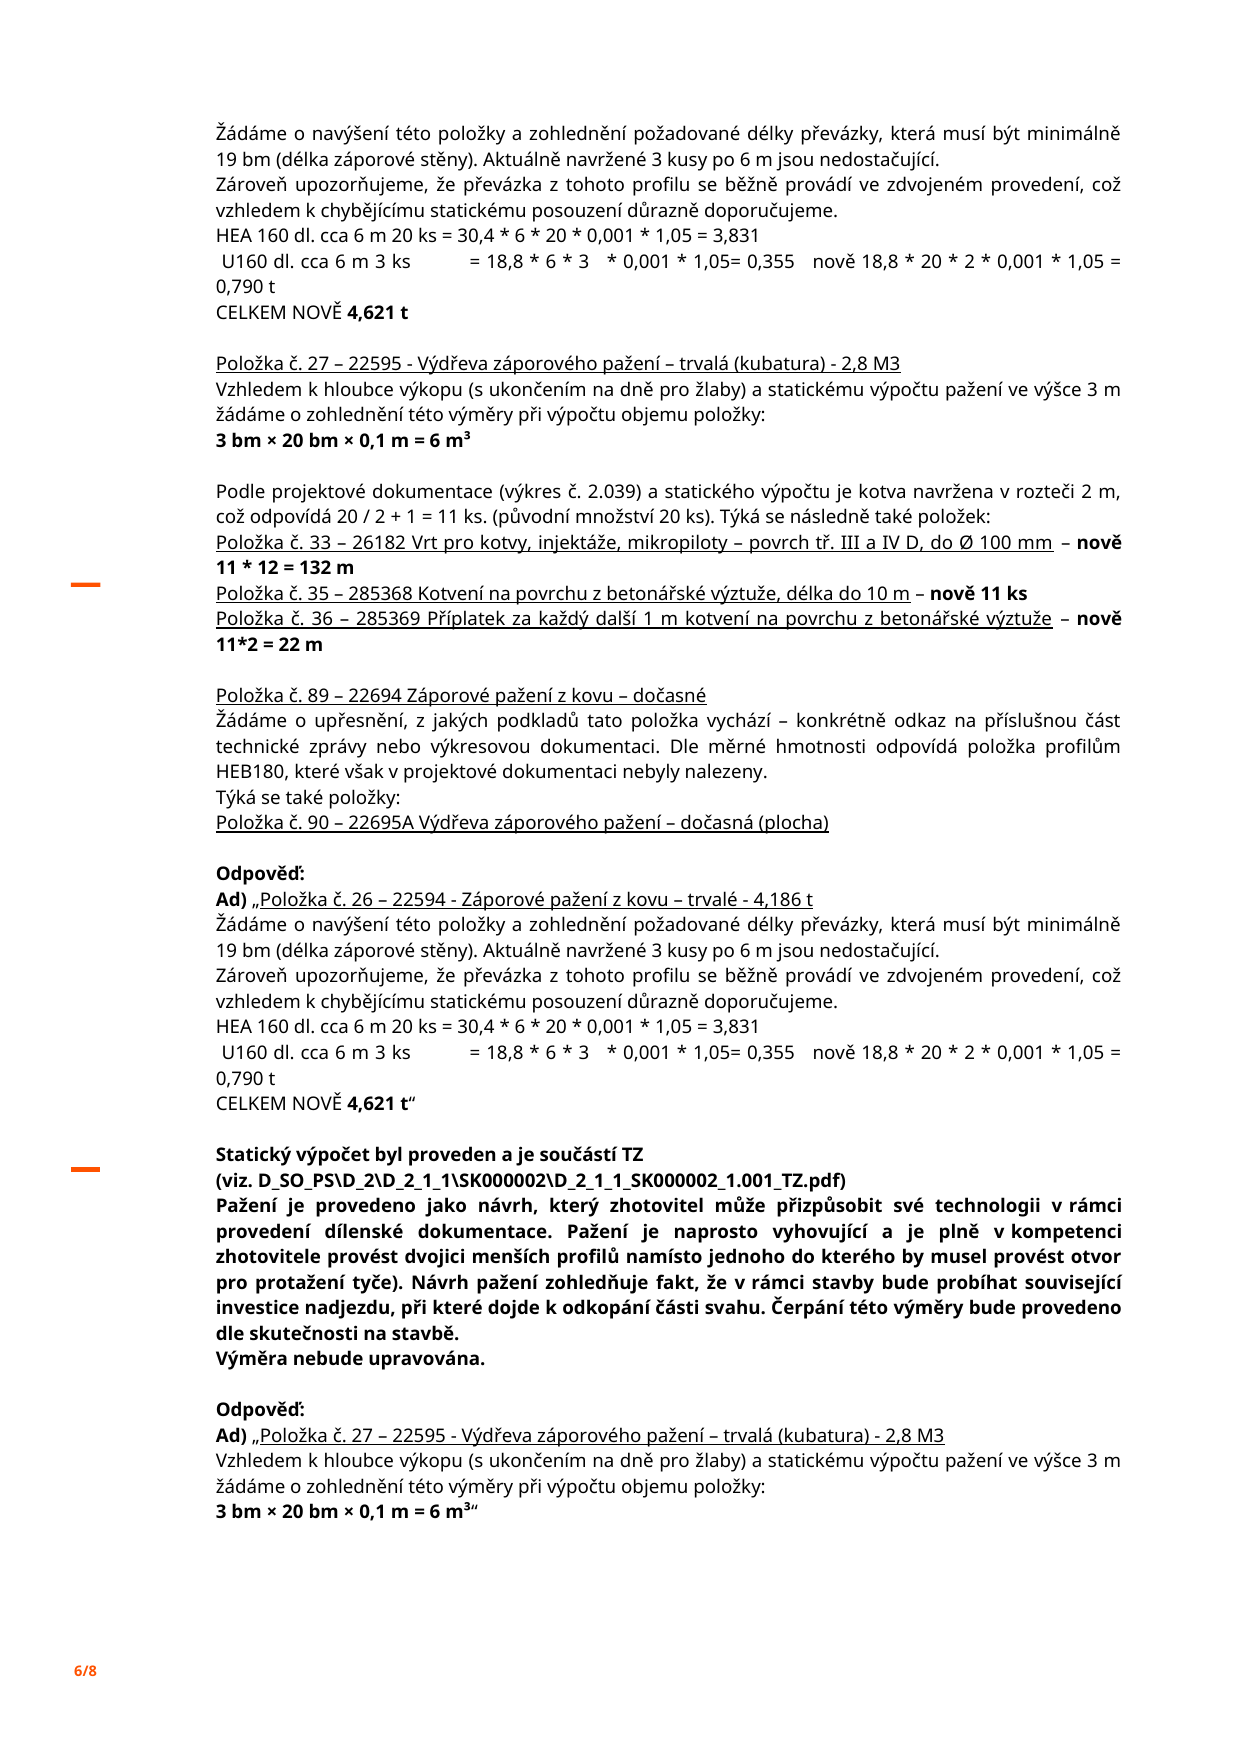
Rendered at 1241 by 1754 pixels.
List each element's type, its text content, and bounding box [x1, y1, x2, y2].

text Vzhledem k hloubce výkopu (s ukončením na dně pro žlaby) a statickému výpočtu pažení ve výšce 3 m žádáme o zohlednění této výměry při výpočtu objemu položky: [216, 376, 1122, 427]
text Žádáme o navýšení této položky a zohlednění požadované délky převázky, která musí být minimálně 19 bm (délka záporové stěny). Aktuálně navržené 3 kusy po 6 m jsou nedostačující. [216, 121, 1122, 172]
text Položka č. 36 – 285369 Příplatek za každý další 1 m kotvení na povrchu z betonářské výztuže – nově 11*2 = 22 m [216, 606, 1122, 657]
text Zároveň upozorňujeme, že převázka z tohoto profilu se běžně provádí ve zdvojeném provedení, což vzhledem k chybějícímu statickému posouzení důrazně doporučujeme. [216, 963, 1122, 1014]
text Odpověď: [216, 861, 1122, 886]
text U160 dl. cca 6 m 3 ks = 18,8 * 6 * 3 * 0,001 * 1,05= 0,355 nově 18,8 * 20 * 2 * 0,001 * 1,05 = 0,790 t [216, 1039, 1122, 1090]
text Položka č. 89 – 22694 Záporové pažení z kovu – dočasné [216, 682, 1122, 708]
text Zároveň upozorňujeme, že převázka z tohoto profilu se běžně provádí ve zdvojeném provedení, což vzhledem k chybějícímu statickému posouzení důrazně doporučujeme. [216, 172, 1122, 223]
text CELKEM NOVĚ 4,621 t [216, 299, 1122, 325]
text Žádáme o navýšení této položky a zohlednění požadované délky převázky, která musí být minimálně 19 bm (délka záporové stěny). Aktuálně navržené 3 kusy po 6 m jsou nedostačující. [216, 912, 1122, 963]
text 3 bm × 20 bm × 0,1 m = 6 m³“ [216, 1499, 1122, 1524]
text Ad) „Položka č. 27 – 22595 - Výdřeva záporového pažení – trvalá (kubatura) - 2,8 M3 [216, 1422, 1122, 1448]
text Výměra nebude upravována. [216, 1346, 1122, 1371]
text Statický výpočet byl proveden a je součástí TZ [216, 1141, 1122, 1167]
text Odpověď: [216, 1397, 1122, 1422]
text Ad) „Položka č. 26 – 22594 - Záporové pažení z kovu – trvalé - 4,186 t [216, 886, 1122, 912]
text Položka č. 35 – 285368 Kotvení na povrchu z betonářské výztuže, délka do 10 m – nově 11 ks [216, 580, 1122, 606]
text CELKEM NOVĚ 4,621 t“ [216, 1090, 1122, 1116]
text HEA 160 dl. cca 6 m 20 ks = 30,4 * 6 * 20 * 0,001 * 1,05 = 3,831 [216, 1014, 1122, 1039]
text Položka č. 27 – 22595 - Výdřeva záporového pažení – trvalá (kubatura) - 2,8 M3 [216, 350, 1122, 376]
text Vzhledem k hloubce výkopu (s ukončením na dně pro žlaby) a statickému výpočtu pažení ve výšce 3 m žádáme o zohlednění této výměry při výpočtu objemu položky: [216, 1448, 1122, 1499]
text Pažení je provedeno jako návrh, který zhotovitel může přizpůsobit své technologii v rámci provedení dílenské dokumentace. Pažení je naprosto vyhovující a je plně v kompetenci zhotovitele provést dvojici menších profilů namísto jednoho do kterého by musel provést otvor pro protažení tyče). Návrh pažení zohledňuje fakt, že v rámci stavby bude probíhat související investice nadjezdu, při které dojde k odkopání části svahu. Čerpání této výměry bude provedeno dle skutečnosti na stavbě. [216, 1192, 1122, 1346]
text Položka č. 90 – 22695A Výdřeva záporového pažení – dočasná (plocha) [216, 810, 1122, 835]
text 3 bm × 20 bm × 0,1 m = 6 m³ [216, 427, 1122, 452]
text Týká se také položky: [216, 784, 1122, 810]
text Žádáme o upřesnění, z jakých podkladů tato položka vychází – konkrétně odkaz na příslušnou část technické zprávy nebo výkresovou dokumentaci. Dle měrné hmotnosti odpovídá položka profilům HEB180, které však v projektové dokumentaci nebyly nalezeny. [216, 708, 1122, 784]
text Podle projektové dokumentace (výkres č. 2.039) a statického výpočtu je kotva navržena v rozteči 2 m, což odpovídá 20 / 2 + 1 = 11 ks. (původní množství 20 ks). Týká se následně také položek: [216, 478, 1122, 529]
text (viz. D_SO_PS\D_2\D_2_1_1\SK000002\D_2_1_1_SK000002_1.001_TZ.pdf) [216, 1167, 1122, 1192]
text Položka č. 33 – 26182 Vrt pro kotvy, injektáže, mikropiloty – povrch tř. III a IV D, do Ø 100 mm – nově 11 * 12 = 132 m [216, 529, 1122, 580]
text U160 dl. cca 6 m 3 ks = 18,8 * 6 * 3 * 0,001 * 1,05= 0,355 nově 18,8 * 20 * 2 * 0,001 * 1,05 = 0,790 t [216, 248, 1122, 299]
text HEA 160 dl. cca 6 m 20 ks = 30,4 * 6 * 20 * 0,001 * 1,05 = 3,831 [216, 223, 1122, 248]
